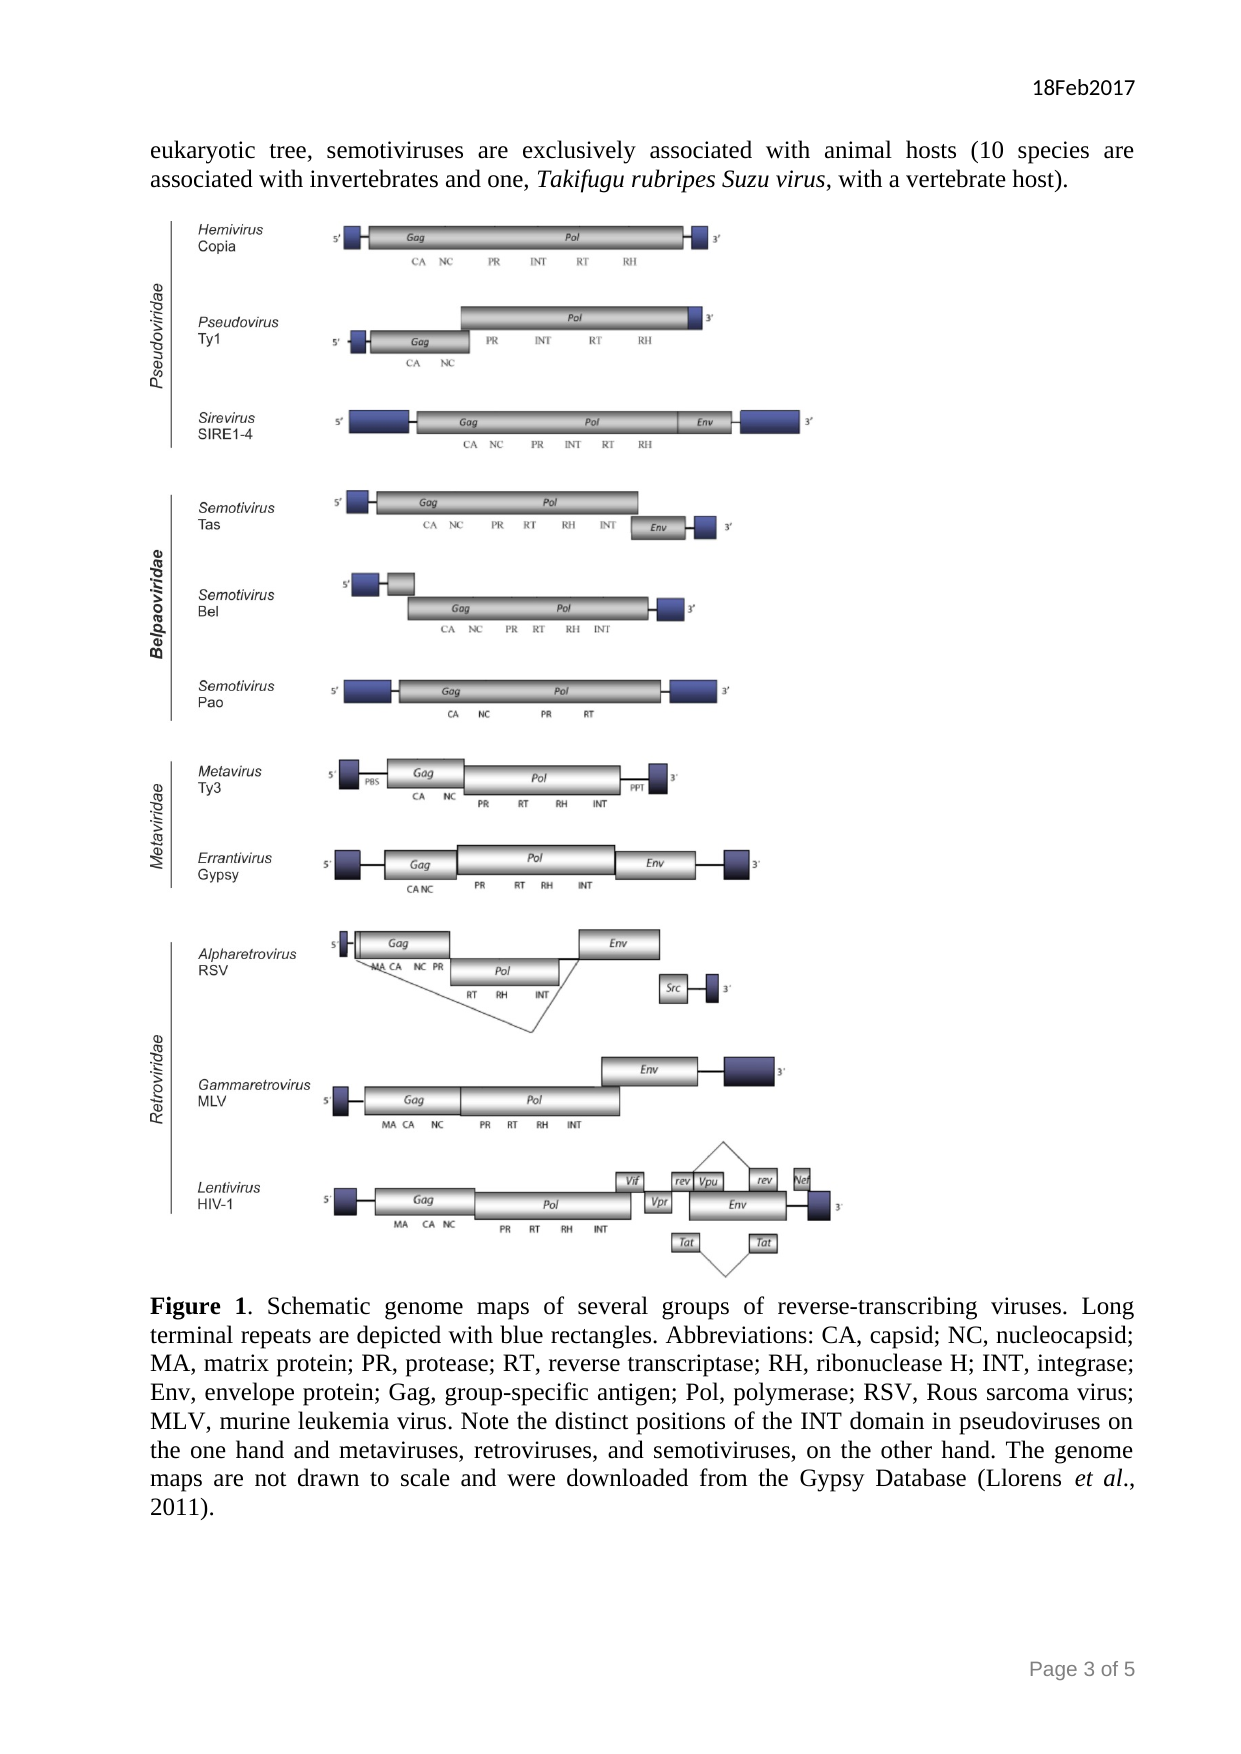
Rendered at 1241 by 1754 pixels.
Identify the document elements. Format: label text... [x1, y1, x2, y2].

picture [150, 221, 856, 1291]
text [150, 135, 1135, 192]
text Figure 1. Schematic genome maps of several groups of reverse-transcribing viruses. Long terminal repeats are depicted with blue rectangles. Abbreviations: CA, capsid; NC, nucleocapsid; MA, matrix protein; PR, protease; RT, reverse transcriptase; RH, ribonuclease H; INT, integrase; Env, envelope protein; Gag, group-specific antigen; Pol, polymerase; RSV, Rous sarcoma virus; MLV, murine leukemia virus. Note the distinct positions of the INT domain in pseudoviruses on the one hand and metaviruses, retroviruses, and semotiviruses, on the other hand. The genome maps are not drawn to scale and were downloaded from the Gypsy Database (Llorens et al., 2011). [150, 1291, 1135, 1521]
